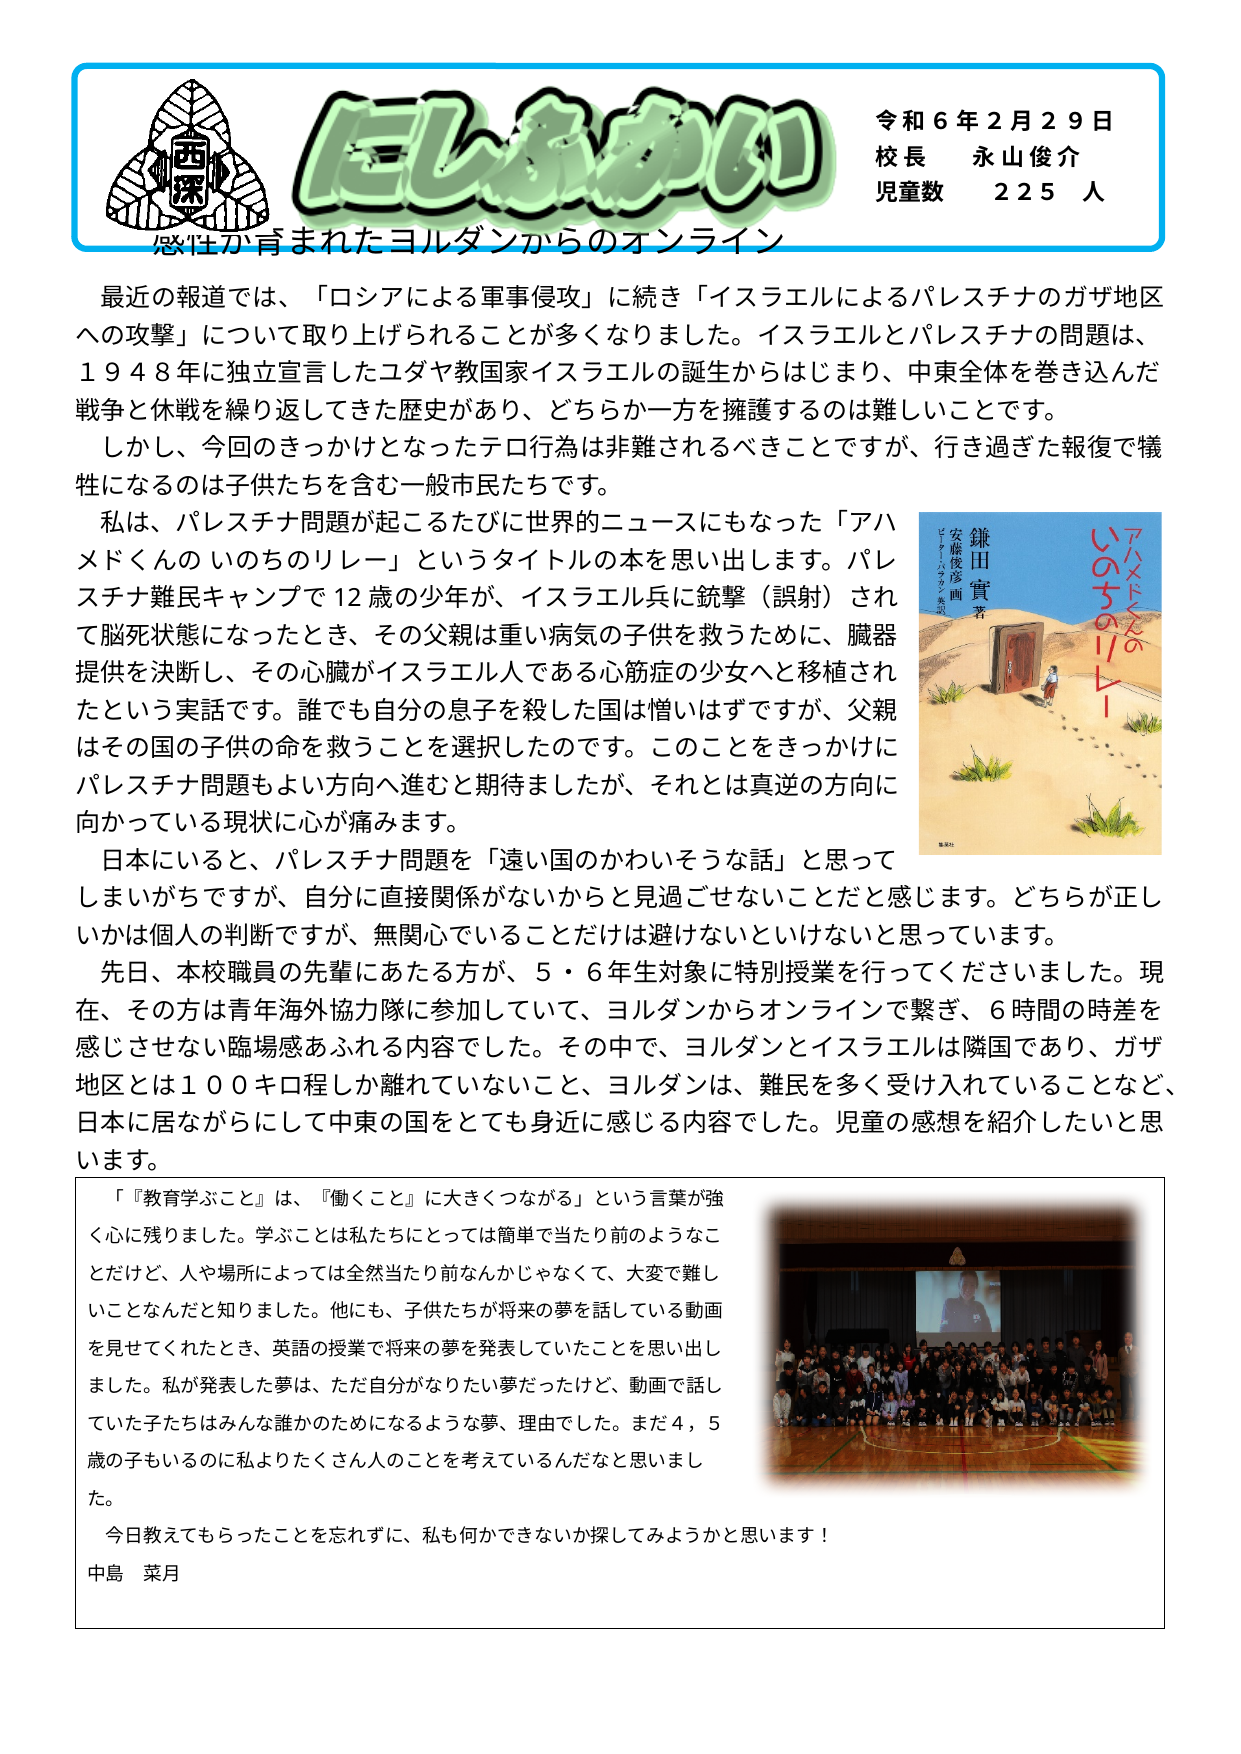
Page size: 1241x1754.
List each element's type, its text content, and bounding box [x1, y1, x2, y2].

text 感性が育まれたヨルダンからのオンライン [75, 202, 1165, 277]
text 最近の報道では、「ロシアによる軍事侵攻」に続き「イスラエルによるパレスチナのガザ地区への攻撃」について取り上げられることが多くなりました。イスラエルとパレスチナの問題は、１９４８年に独立宣言したユダヤ教国家イスラエルの誕生からはじまり、中東全体を巻き込んだ戦争と休戦を繰り返してきた歴史があり、どちらか一方を擁護するのは難しいことです。 [75, 277, 1165, 427]
picture [780, 1218, 1124, 1470]
text 私は、パレスチナ問題が起こるたびに世界的ニュースにもなった「アハメドくんの いのちのリレー」というタイトルの本を思い出します。パレスチナ難民キャンプで12 歳の少年が、イスラエル兵に銃撃（誤射）されて脳死状態になったとき、その父親は重い病気の子供を救うために、臓器提供を決断し、その心臓がイスラエル人である心筋症の少女へと移植されたという実話です。誰でも自分の息子を殺した国は憎いはずですが、父親はその国の子供の命を救うことを選択したのです。このことをきっかけにパレスチナ問題もよい方向へ進むと期待ましたが、それとは真逆の方向に向かっている現状に心が痛みます。 [75, 502, 1165, 839]
text 日本にいると、パレスチナ問題を「遠い国のかわいそうな話」と思ってしまいがちですが、自分に直接関係がないからと見過ごせないことだと感じます。どちらが正しいかは個人の判断ですが、無関心でいることだけは避けないといけないと思っています。 [75, 839, 1165, 952]
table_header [76, 1178, 1164, 1628]
text 先日、本校職員の先輩にあたる方が、５・６年生対象に特別授業を行ってくださいました。現在、その方は青年海外協力隊に参加していて、ヨルダンからオンラインで繋ぎ、６時間の時差を感じさせない臨場感あふれる内容でした。その中で、ヨルダンとイスラエルは隣国であり、ガザ地区とは１００キロ程しか離れていないこと、ヨルダンは、難民を多く受け入れていることなど、日本に居ながらにして中東の国をとても身近に感じる内容でした。児童の感想を紹介したいと思います。 [75, 952, 1165, 1177]
picture [918, 512, 1162, 855]
text しかし、今回のきっかけとなったテロ行為は非難されるべきことですが、行き過ぎた報復で犠牲になるのは子供たちを含む一般市民たちです。 [75, 427, 1165, 502]
